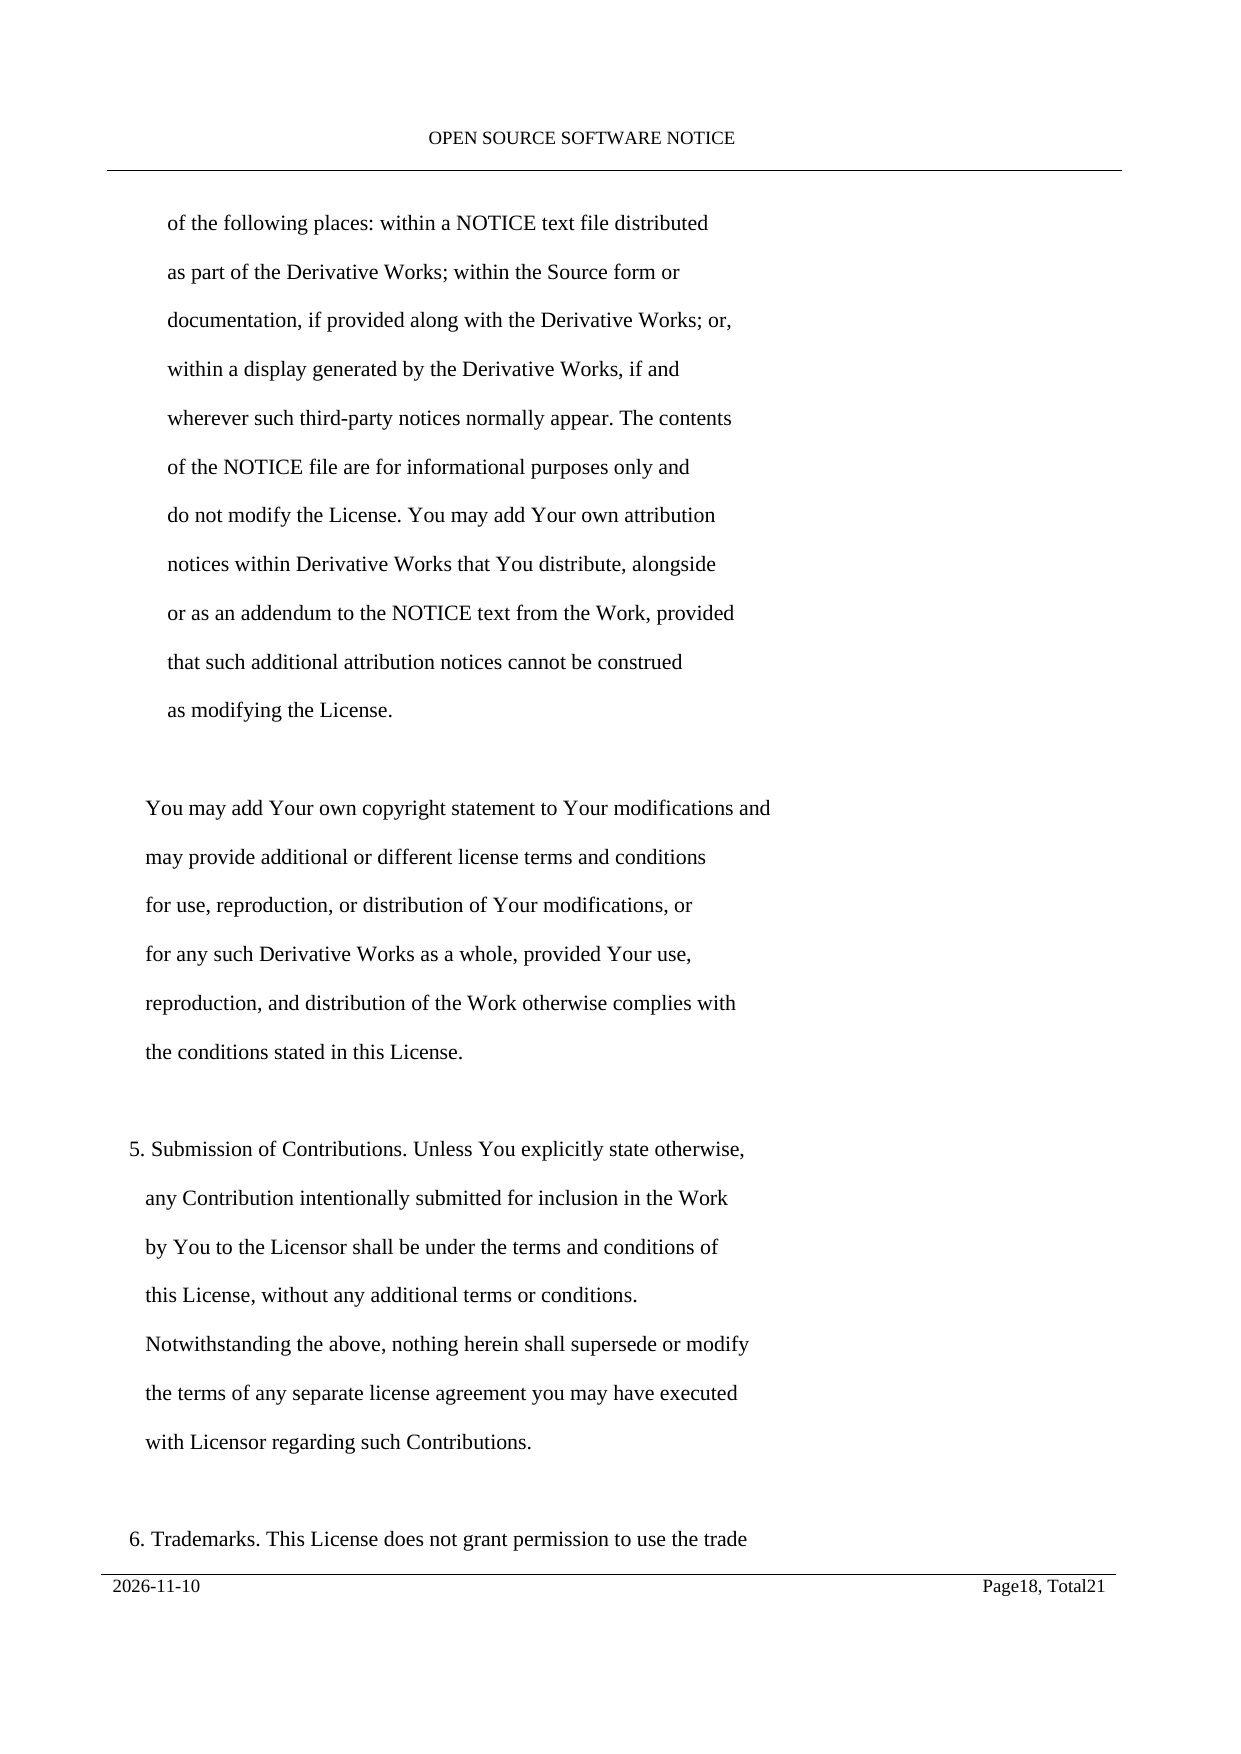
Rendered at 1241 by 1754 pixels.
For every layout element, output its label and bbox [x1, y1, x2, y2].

text [112, 206, 1128, 1555]
